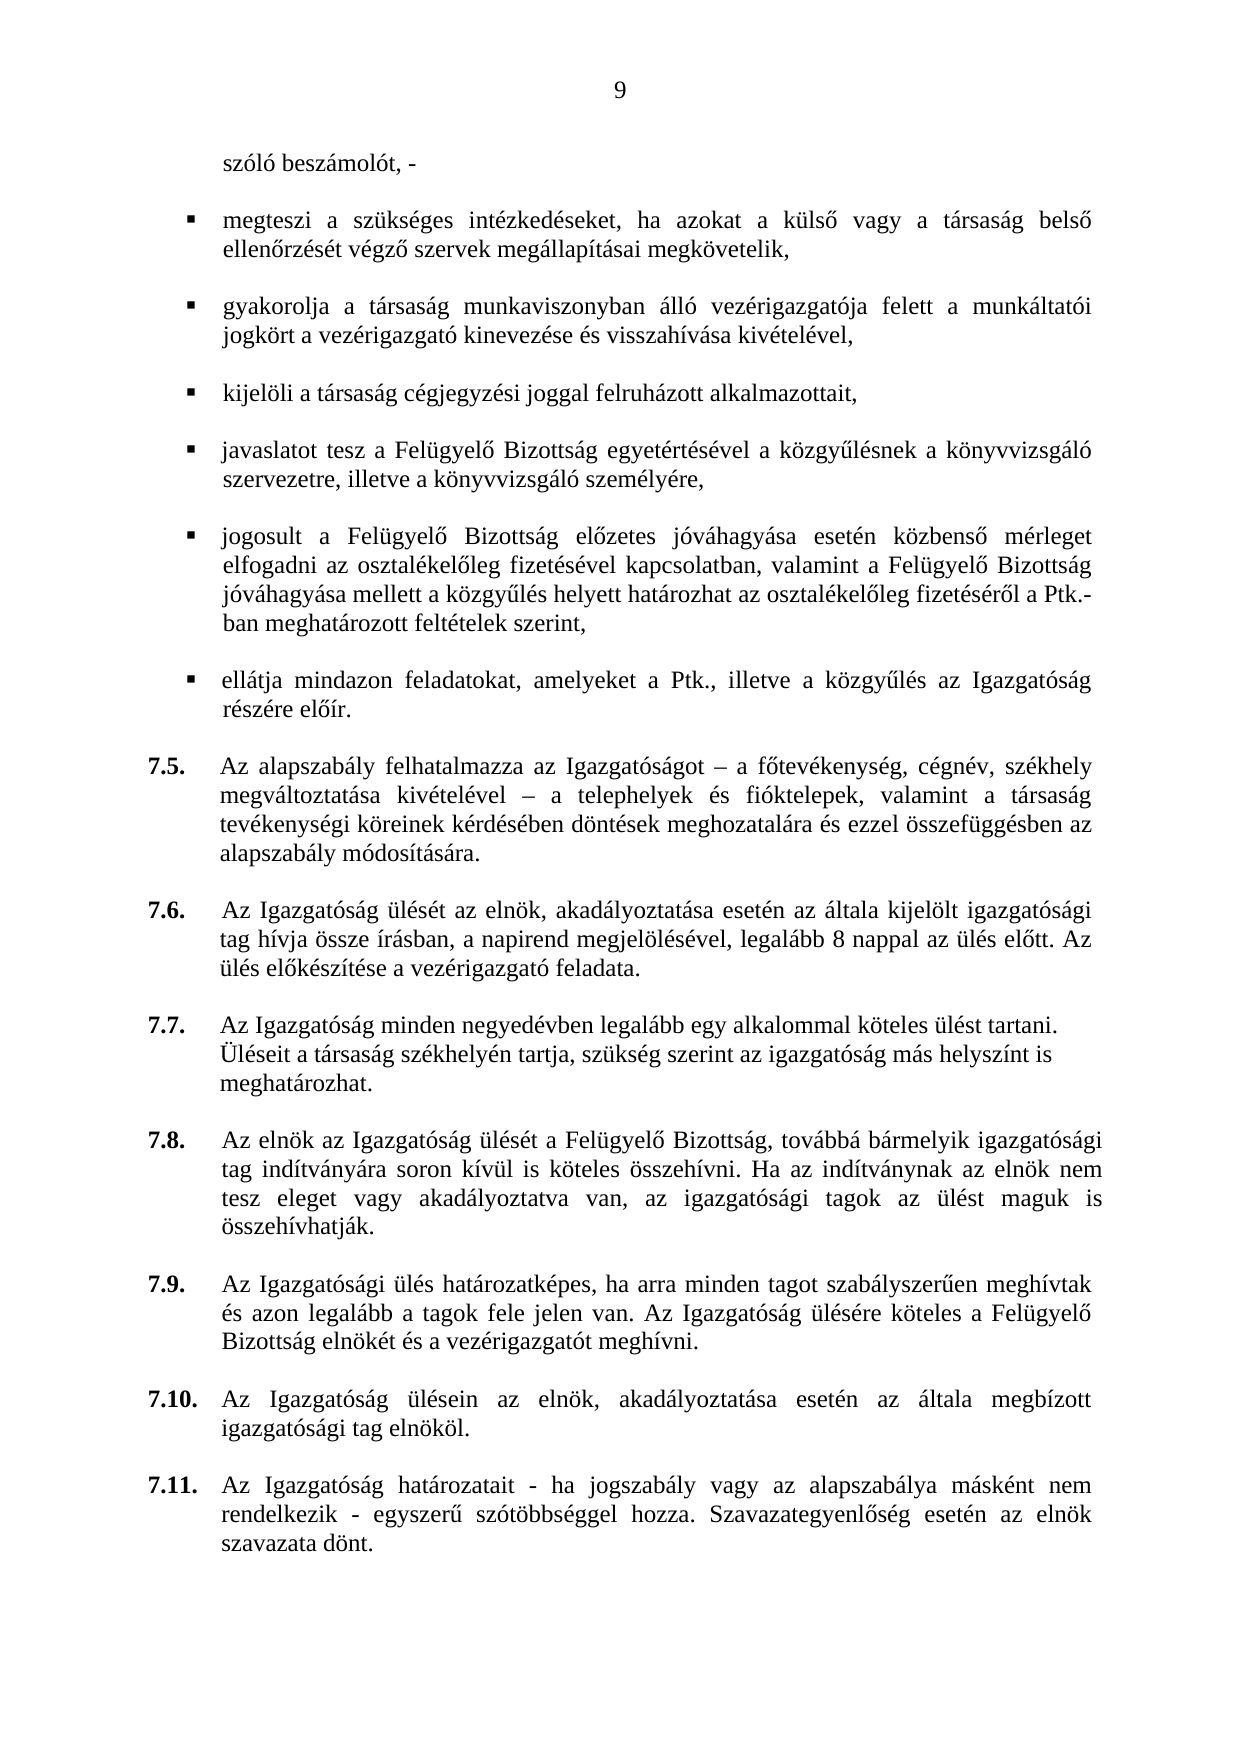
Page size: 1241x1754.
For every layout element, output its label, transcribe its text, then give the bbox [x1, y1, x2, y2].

text 7.7. Az Igazgatóság minden negyedévben legalább egy alkalommal köteles ülést tartani. Üléseit a társaság székhelyén tartja, szükség szerint az igazgatóság más helyszínt is meghatározhat. [148, 1010, 1093, 1096]
text 7.10. Az Igazgatóság ülésein az elnök, akadályoztatása esetén az általa megbízott igazgatósági tag elnököl. [148, 1384, 1093, 1441]
list ellátja mindazon feladatokat, amelyeket a Ptk., illetve a közgyűlés az Igazgatóság részére előír. [185, 665, 1093, 723]
list gyakorolja a társaság munkaviszonyban álló vezérigazgatója felett a munkáltatói jogkört a vezérigazgató kinevezése és visszahívása kivételével, [185, 291, 1093, 349]
list jogosult a Felügyelő Bizottság előzetes jóváhagyása esetén közbenső mérleget elfogadni az osztalékelőleg fizetésével kapcsolatban, valamint a Felügyelő Bizottság jóváhagyása mellett a közgyűlés helyett határozhat az osztalékelőleg fizetéséről a Ptk.-ban meghatározott feltételek szerint, [185, 521, 1093, 636]
text 7.11. Az Igazgatóság határozatait - ha jogszabály vagy az alapszabálya másként nem rendelkezik - egyszerű szótöbbséggel hozza. Szavazategyenlőség esetén az elnök szavazata dönt. [148, 1470, 1093, 1556]
list javaslatot tesz a Felügyelő Bizottság egyetértésével a közgyűlésnek a könyvvizsgáló szervezetre, illetve a könyvvizsgáló személyére, [185, 435, 1093, 493]
text 7.9. Az Igazgatósági ülés határozatképes, ha arra minden tagot szabályszerűen meghívtak és azon legalább a tagok fele jelen van. Az Igazgatóság ülésére köteles a Felügyelő Bizottság elnökét és a vezérigazgatót meghívni. [148, 1269, 1093, 1355]
text 7.6. Az Igazgatóság ülését az elnök, akadályoztatása esetén az általa kijelölt igazgatósági tag hívja össze írásban, a napirend megjelölésével, legalább 8 nappal az ülés előtt. Az ülés előkészítése a vezérigazgató feladata. [148, 895, 1093, 981]
list megteszi a szükséges intézkedéseket, ha azokat a külső vagy a társaság belső ellenőrzését végző szervek megállapításai megkövetelik, [185, 205, 1093, 263]
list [185, 148, 1093, 176]
list kijelöli a társaság cégjegyzési joggal felruházott alkalmazottait, [185, 378, 1093, 406]
text 7.5. Az alapszabály felhatalmazza az Igazgatóságot – a főtevékenység, cégnév, székhely megváltoztatása kivételével – a telephelyek és fióktelepek, valamint a társaság tevékenységi köreinek kérdésében döntések meghozatalára és ezzel összefüggésben az alapszabály módosítására. [148, 751, 1093, 866]
text 7.8. Az elnök az Igazgatóság ülését a Felügyelő Bizottság, továbbá bármelyik igazgatósági tag indítványára soron kívül is köteles összehívni. Ha az indítványnak az elnök nem tesz eleget vagy akadályoztatva van, az igazgatósági tagok az ülést maguk is összehívhatják. [148, 1125, 1104, 1240]
